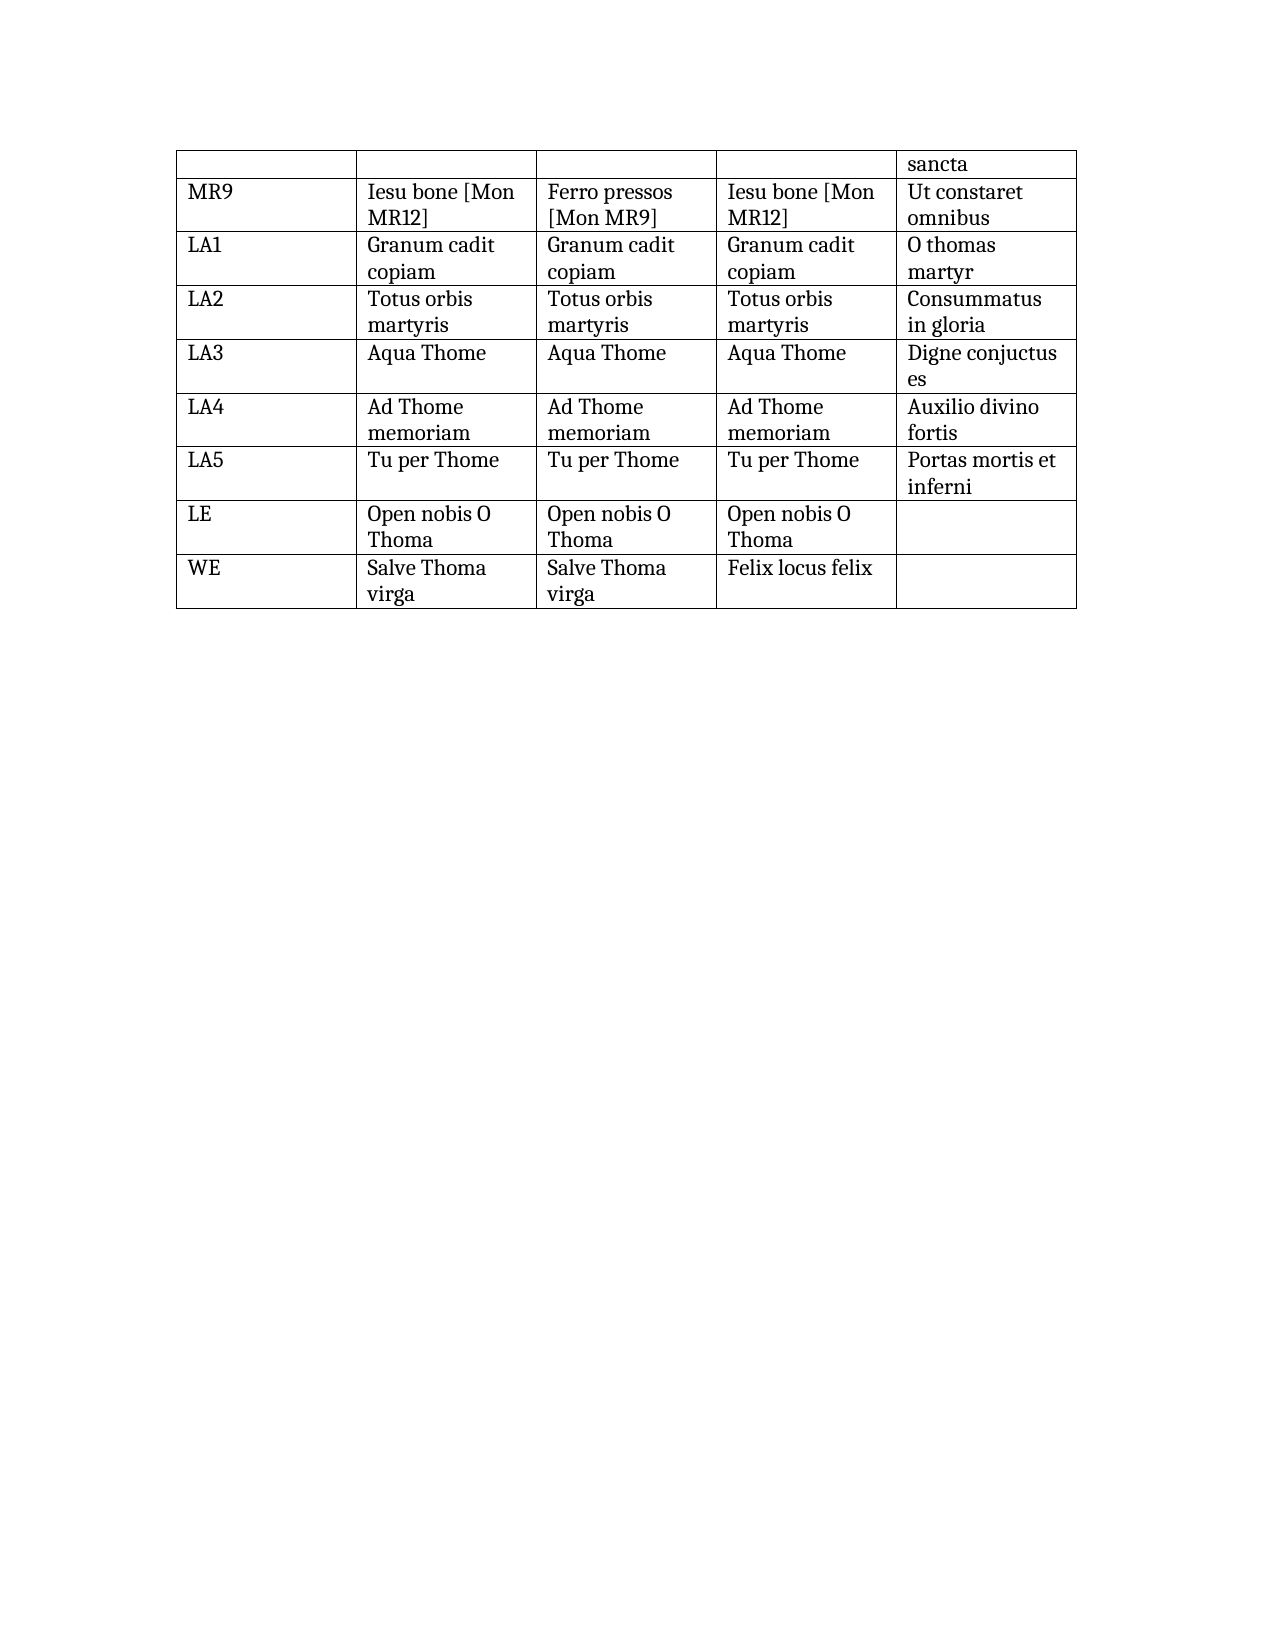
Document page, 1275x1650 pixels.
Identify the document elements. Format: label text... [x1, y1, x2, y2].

table_cell Ad Thome memoriam [357, 394, 536, 446]
table_cell Auxilio divino fortis [897, 394, 1076, 446]
table_cell Tu per Thome [537, 447, 716, 500]
table_cell Open nobis O Thoma [717, 501, 896, 554]
table_cell LA3 [177, 340, 356, 392]
table_cell Ad Thome memoriam [717, 394, 896, 446]
table_cell Granum cadit copiam [717, 232, 896, 285]
table_cell [897, 501, 1076, 554]
table_cell Ferro pressos [Mon MR9] [537, 179, 716, 231]
table_cell Granum cadit copiam [537, 232, 716, 285]
table_cell Totus orbis martyris [357, 286, 536, 339]
table_cell Ut constaret omnibus [897, 179, 1076, 231]
table_cell [897, 555, 1076, 607]
table_cell Open nobis O Thoma [537, 501, 716, 554]
table_cell MR9 [177, 179, 356, 231]
table_cell LE [177, 501, 356, 554]
table_cell LA4 [177, 394, 356, 446]
table_cell LA2 [177, 286, 356, 339]
table_cell Tu per Thome [357, 447, 536, 500]
table_cell Salve Thoma virga [537, 555, 716, 607]
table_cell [717, 151, 896, 177]
table_cell Salve Thoma virga [357, 555, 536, 607]
table_cell Totus orbis martyris [717, 286, 896, 339]
table_cell Portas mortis et inferni [897, 447, 1076, 500]
table_cell MR8 [177, 151, 356, 177]
table_cell Aqua Thome [537, 340, 716, 392]
table_cell O thomas martyr [897, 232, 1076, 285]
table_cell Open nobis O Thoma [357, 501, 536, 554]
table_cell Consummatus in gloria [897, 286, 1076, 339]
table_cell WE [177, 555, 356, 607]
table_cell Granum cadit copiam [357, 232, 536, 285]
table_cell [537, 151, 716, 177]
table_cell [357, 151, 536, 177]
table_cell LA5 [177, 447, 356, 500]
table_cell Aqua Thome [717, 340, 896, 392]
table_cell Felix locus felix [717, 555, 896, 607]
table_cell Aqua Thome [357, 340, 536, 392]
table_cell Digne conjuctus es [897, 340, 1076, 392]
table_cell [897, 151, 1076, 177]
table_cell Tu per Thome [717, 447, 896, 500]
table_cell Totus orbis martyris [537, 286, 716, 339]
table_cell LA1 [177, 232, 356, 285]
table_cell Ad Thome memoriam [537, 394, 716, 446]
table_cell Iesu bone [Mon MR12] [717, 179, 896, 231]
table_cell Iesu bone [Mon MR12] [357, 179, 536, 231]
